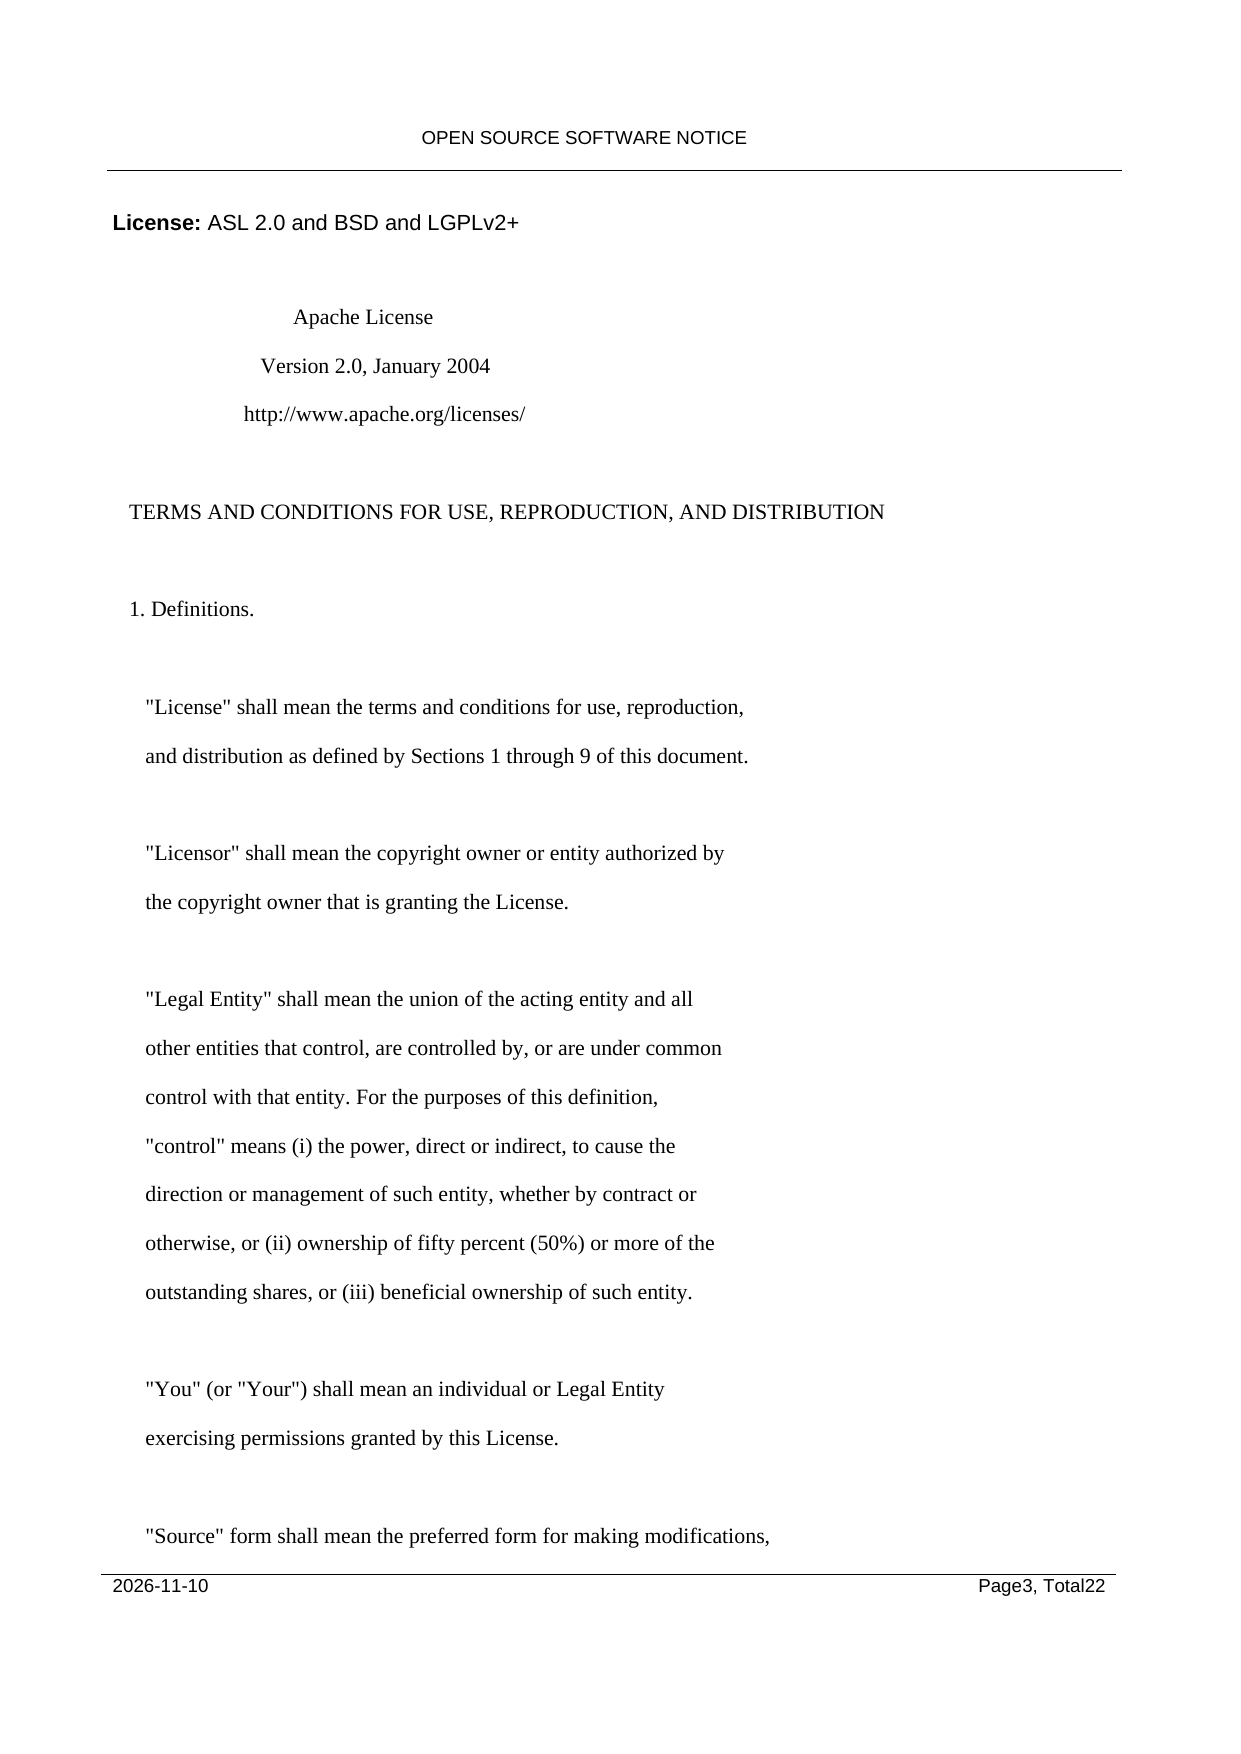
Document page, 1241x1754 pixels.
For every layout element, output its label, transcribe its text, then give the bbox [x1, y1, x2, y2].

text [112, 251, 1128, 1551]
text License: ASL 2.0 and BSD and LGPLv2+ [112, 206, 1128, 239]
